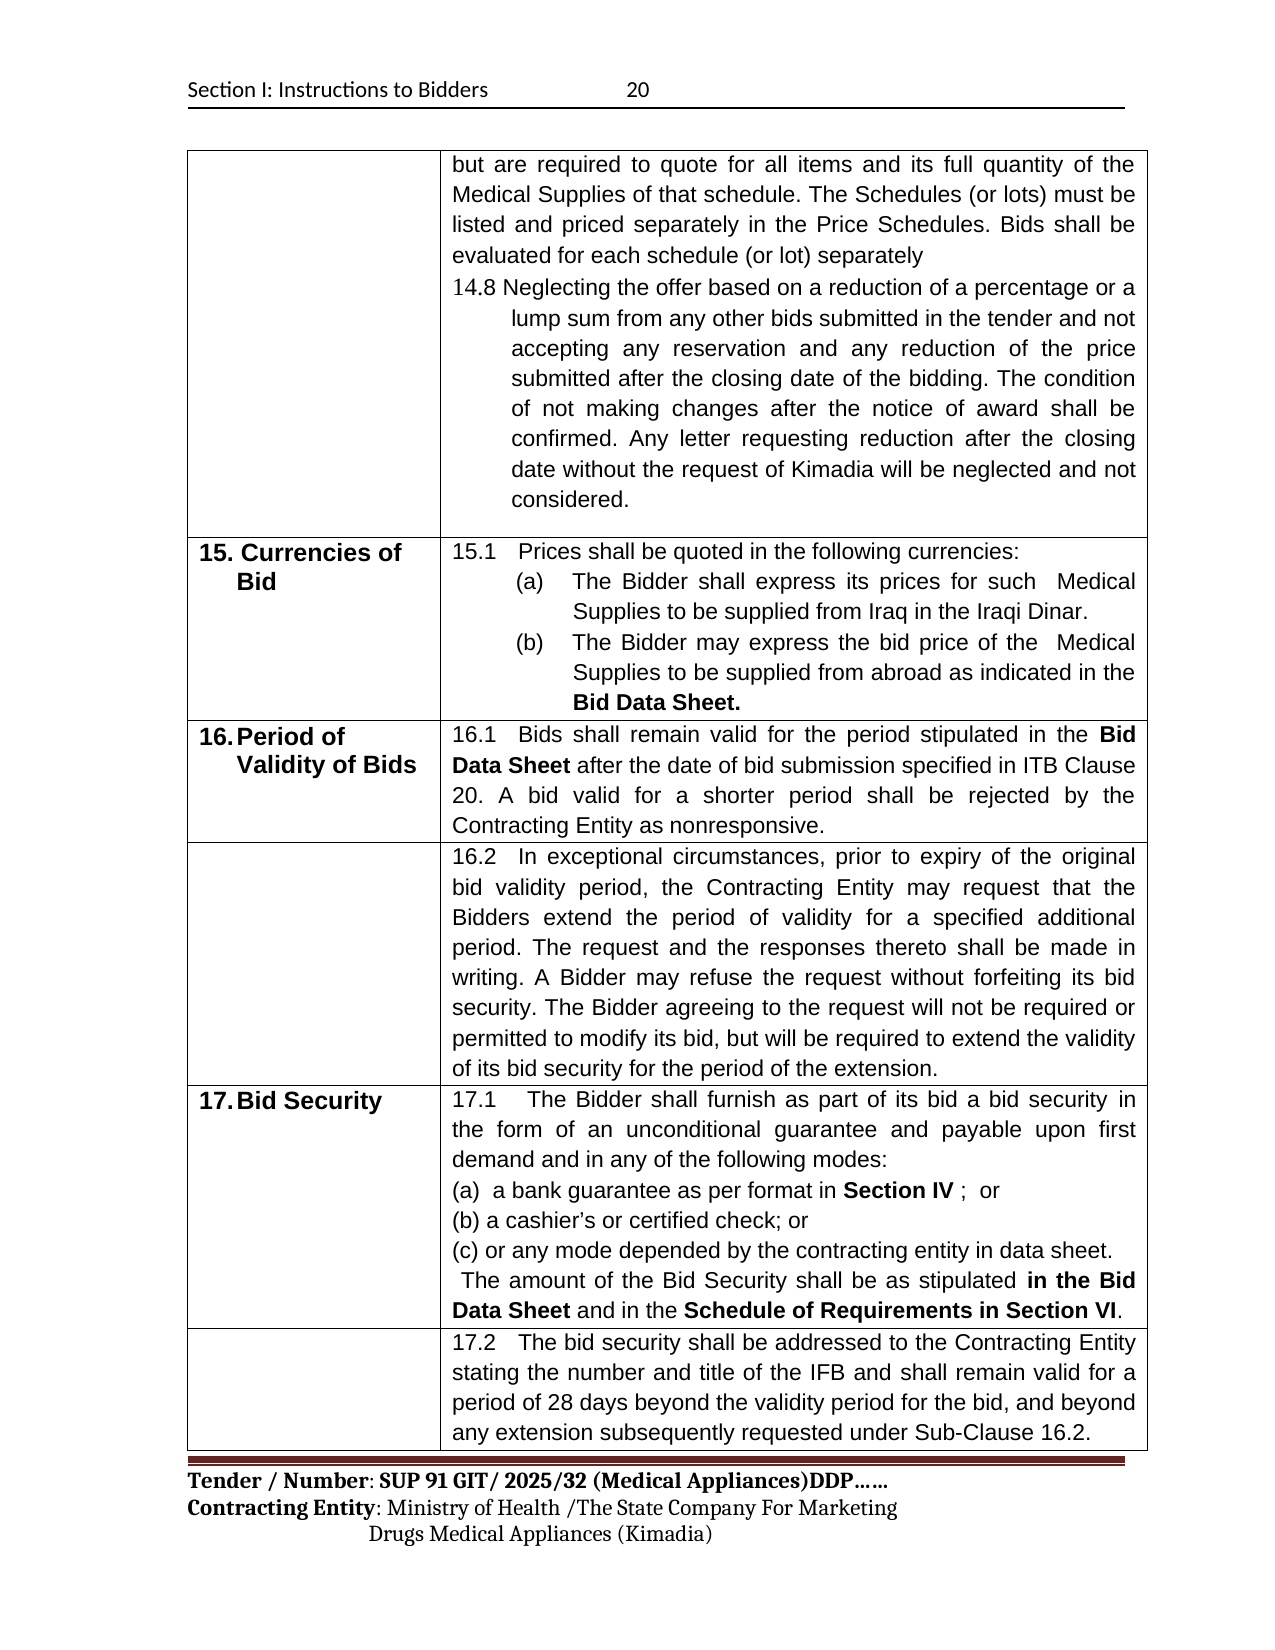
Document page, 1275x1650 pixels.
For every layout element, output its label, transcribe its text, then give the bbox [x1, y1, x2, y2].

table_cell 17.1 The Bidder shall furnish as part of its bid a bid security in the form of an unconditional guarantee and payable upon first demand and in any of the following modes: (a) a bank guarantee as per format in Section IV ; or (b) a cashier’s or certified check; or (c) or any mode depended by the contracting entity in data sheet. The amount of the Bid Security shall be as stipulated in the Bid Data Sheet and in the Schedule of Requirements in Section VI. [441, 1086, 1147, 1328]
table_cell [188, 843, 440, 1085]
table_cell [188, 1329, 440, 1449]
table_cell 16. Period of Validity of Bids [188, 721, 440, 842]
table_cell 15.1 Prices shall be quoted in the following currencies: (a) The Bidder shall express its prices for such Medical Supplies to be supplied from Iraq in the Iraqi Dinar. (b) The Bidder may express the bid price of the Medical Supplies to be supplied from abroad as indicated in the Bid Data Sheet. [441, 538, 1147, 720]
table_cell [188, 151, 440, 537]
table_cell 16.2 In exceptional circumstances, prior to expiry of the original bid validity period, the Contracting Entity may request that the Bidders extend the period of validity for a specified additional period. The request and the responses thereto shall be made in writing. A Bidder may refuse the request without forfeiting its bid security. The Bidder agreeing to the request will not be required or permitted to modify its bid, but will be required to extend the validity of its bid security for the period of the extension. [441, 843, 1147, 1085]
table_cell 17.2 The bid security shall be addressed to the Contracting Entity stating the number and title of the IFB and shall remain valid for a period of 28 days beyond the validity period for the bid, and beyond any extension subsequently requested under Sub-Clause 16.2. [441, 1329, 1147, 1449]
table_cell 17. Bid Security [188, 1086, 440, 1328]
table_cell 16.1 Bids shall remain valid for the period stipulated in the Bid Data Sheet after the date of bid submission specified in ITB Clause 20. A bid valid for a shorter period shall be rejected by the Contracting Entity as nonresponsive. [441, 721, 1147, 842]
table_cell 15. Currencies of Bid [188, 538, 440, 720]
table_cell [441, 151, 1147, 537]
